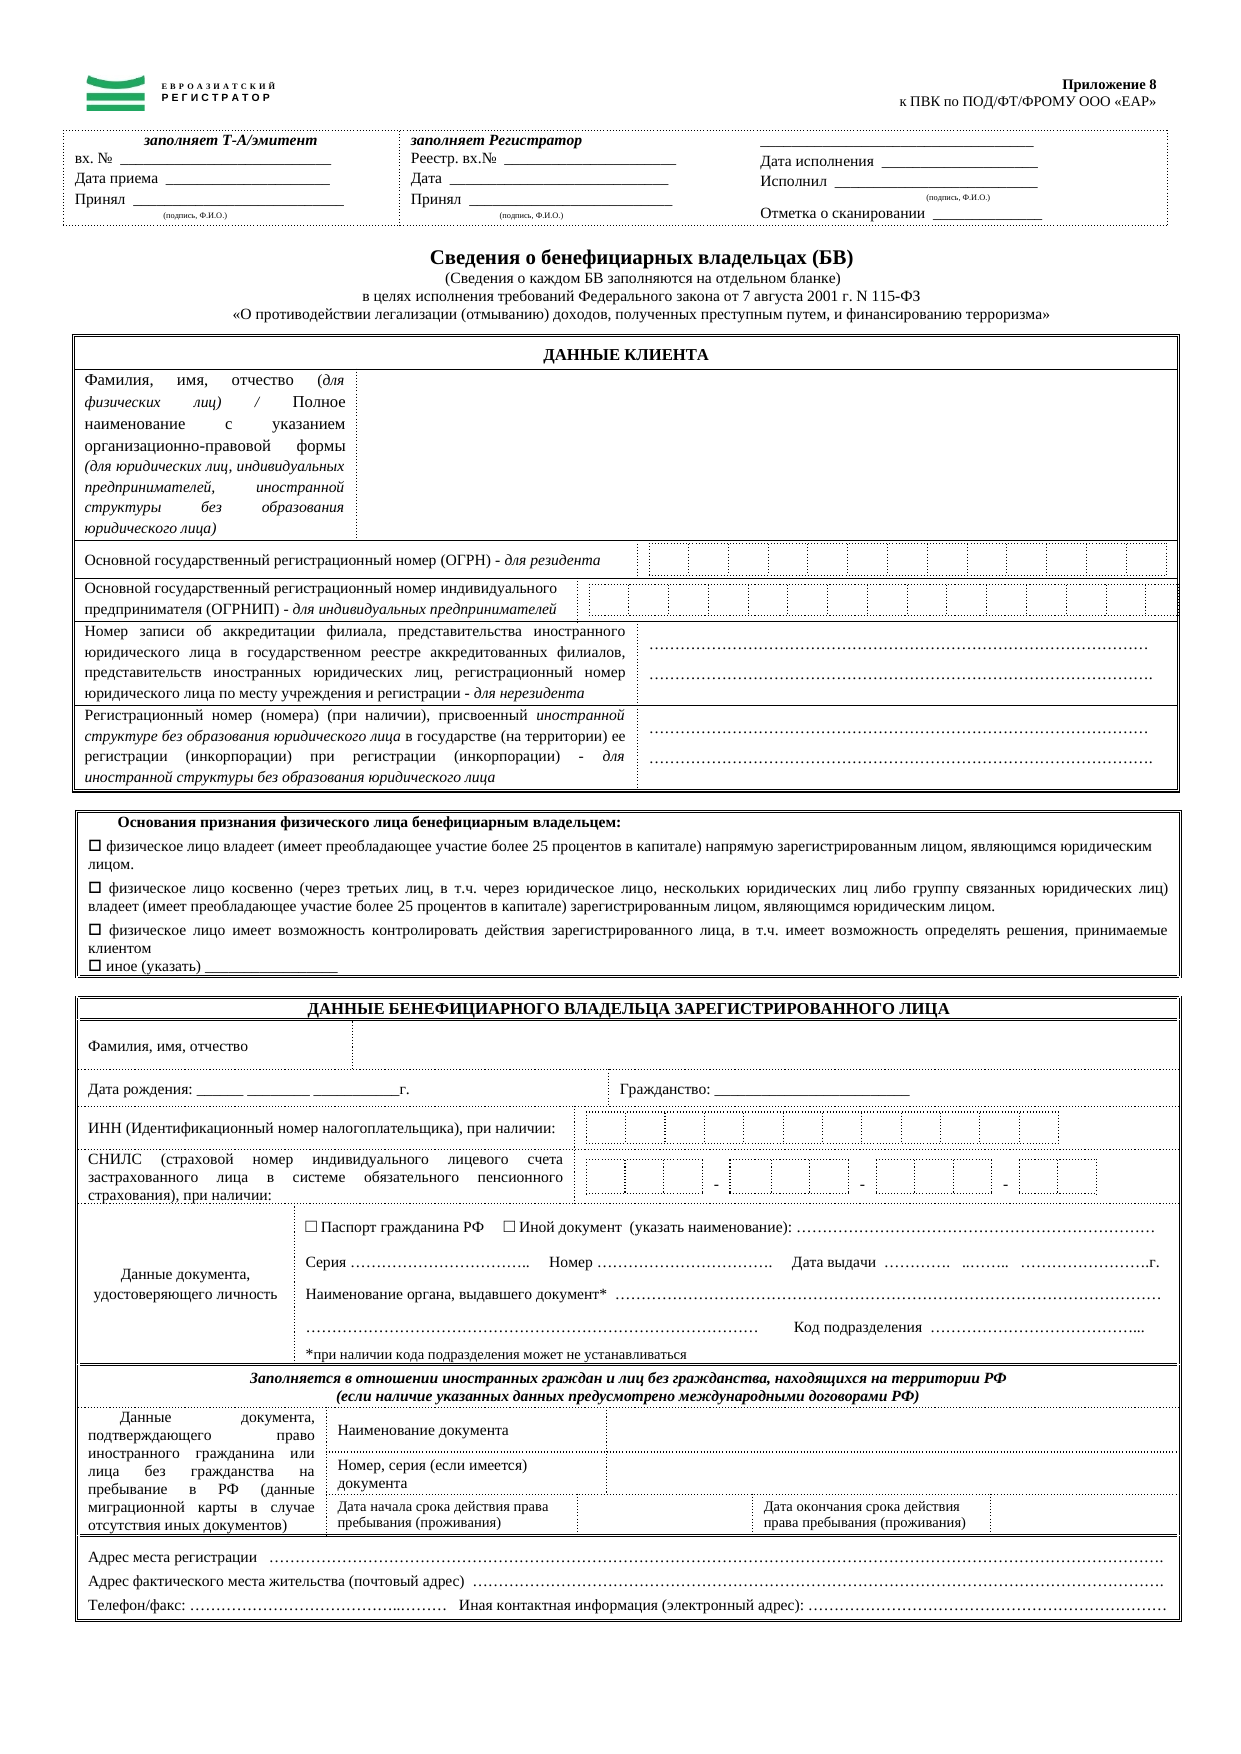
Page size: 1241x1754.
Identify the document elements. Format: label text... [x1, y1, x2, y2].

table_cell Фамилия, имя, отчество [77, 1018, 353, 1069]
table_cell Заполняется в отношении иностранных граждан и лиц без гражданства, находящихся на территории РФ (если наличие указанных данных предусмотрено международными договорами РФ) [78, 1363, 1179, 1407]
table_cell [578, 579, 1177, 621]
table_cell Дата рождения: ______ ________ ___________г. [78, 1069, 608, 1106]
table_header ДАННЫЕ КЛИЕНТА [75, 337, 1177, 368]
text «О противодействии легализации (отмыванию) доходов, полученных преступным путем, и финансированию терроризма» [75, 305, 1152, 323]
table_cell Основной государственный регистрационный номер индивидуального предпринимателя (ОГРНИП) - для индивидуальных предпринимателей [75, 579, 577, 621]
table_header Основания признания физического лица бенефициарным владельцем: физическое лицо владеет (имеет преобладающее участие более 25 процентов в капитале) напрямую зарегистрированным лицом, являющимся юридическим лицом. физическое лицо косвенно (через третьих лиц, в т.ч. через юридическое лицо, нескольких юридических лиц либо группу связанных юридических лиц) владеет (имеет преобладающее участие более 25 процентов в капитале) зарегистрированным лицом, являющимся юридическим лицом. физическое лицо имеет возможность контролировать действия зарегистрированного лица, в т.ч. имеет возможность определять решения, принимаемые клиентом иное (указать) _________________ [78, 813, 1179, 975]
table_cell □ Паспорт гражданина РФ □ Иной документ (указать наименование): …………………………………………………………… Серия …………………………….. Номер ……………………………. Дата выдачи …………. ..…….. …………………….г. Наименование органа, выдавшего документ* …………………………………………………………………………………………… …………………………………………………………………………… Код подразделения …………………………………... *при наличии кода подразделения может не устанавливаться [294, 1203, 1179, 1362]
table_cell [77, 975, 1181, 996]
text (Сведения о каждом БВ заполняются на отдельном бланке) [75, 269, 1152, 287]
table_cell Номер, серия (если имеется) документа [326, 1451, 607, 1493]
text Сведения о бенефициарных владельцах (БВ) [75, 245, 1152, 269]
table_cell [575, 1149, 1179, 1203]
table_header заполняет Т-А/эмитент вх. № ___________________________ Дата приема _____________________ Принял ___________________________ (подпись, Ф.И.О.) [63, 130, 399, 225]
table_cell Дата окончания срока действия права пребывания (проживания) [752, 1494, 991, 1533]
table_cell [577, 1494, 752, 1533]
table_cell Данные документа, удостоверяющего личность [78, 1203, 294, 1362]
table_cell [991, 1494, 1179, 1533]
table_cell …………………………………………………………………………………… ……………………………………………………………………………………. [637, 706, 1177, 789]
table_cell Гражданство: _________________________ [608, 1069, 1179, 1106]
table_cell Наименование документа [326, 1407, 607, 1451]
table_cell Регистрационный номер (номера) (при наличии), присвоенный иностранной структуре без образования юридического лица в государстве (на территории) ее регистрации (инкорпорации) при регистрации (инкорпорации) - для иностранной структуры без образования юридического лица [75, 706, 637, 789]
table_cell [575, 1106, 1179, 1148]
table_cell СНИЛС (страховой номер индивидуального лицевого счета застрахованного лица в системе обязательного пенсионного страхования), при наличии: [78, 1149, 575, 1203]
text в целях исполнения требований Федерального закона от 7 августа 2001 г. N 115-ФЗ [75, 287, 1152, 305]
picture [85, 75, 145, 110]
table_header заполняет Регистратор Реестр. вх.№ ______________________ Дата ____________________________ Принял __________________________ (подпись, Ф.И.О.) [399, 130, 749, 225]
table_cell [607, 1407, 1179, 1451]
table_cell Адрес места регистрации ………………………………………………………………………………………………………………………………………………………. Адрес фактического места жительства (почтовый адрес) ……………………………………………………………………………………………………………………. Телефон/факс: …………………………………..……… Иная контактная информация (электронный адрес): …………………………………………………………… [78, 1534, 1179, 1619]
table_cell …………………………………………………………………………………… ……………………………………………………………………………………. [637, 622, 1177, 705]
table_cell Основной государственный регистрационный номер (ОГРН) - для резидента [75, 541, 637, 578]
table_header ___________________________________ Дата исполнения ____________________ Исполнил __________________________ (подпись, Ф.И.О.) Отметка о сканировании ______________ [749, 130, 1167, 225]
table_cell [607, 1451, 1179, 1493]
table_cell Фамилия, имя, отчество (для физических лиц) / Полное наименование с указанием организационно-правовой формы (для юридических лиц, индивидуальных предпринимателей, иностранной структуры без образования юридического лица) [75, 370, 357, 540]
table_cell Номер записи об аккредитации филиала, представительства иностранного юридического лица в государственном реестре аккредитованных филиалов, представительств иностранных юридических лиц, регистрационный номер юридического лица по месту учреждения и регистрации - для нерезидента [75, 622, 637, 705]
table_cell [637, 541, 1177, 578]
table_cell [353, 1018, 1181, 1069]
table_cell Дата начала срока действия права пребывания (проживания) [326, 1494, 577, 1533]
table_cell Данные документа, подтверждающего право иностранного гражданина или лица без гражданства на пребывание в РФ (данные миграционной карты в случае отсутствия иных документов) [78, 1407, 326, 1533]
table_cell [357, 370, 1177, 540]
table_cell ИНН (Идентификационный номер налогоплательщика), при наличии: [78, 1106, 575, 1148]
table_cell ДАННЫЕ БЕНЕФИЦИАРНОГО ВЛАДЕЛЬЦА ЗАРЕГИСТРИРОВАННОГО ЛИЦА [77, 996, 1181, 1018]
